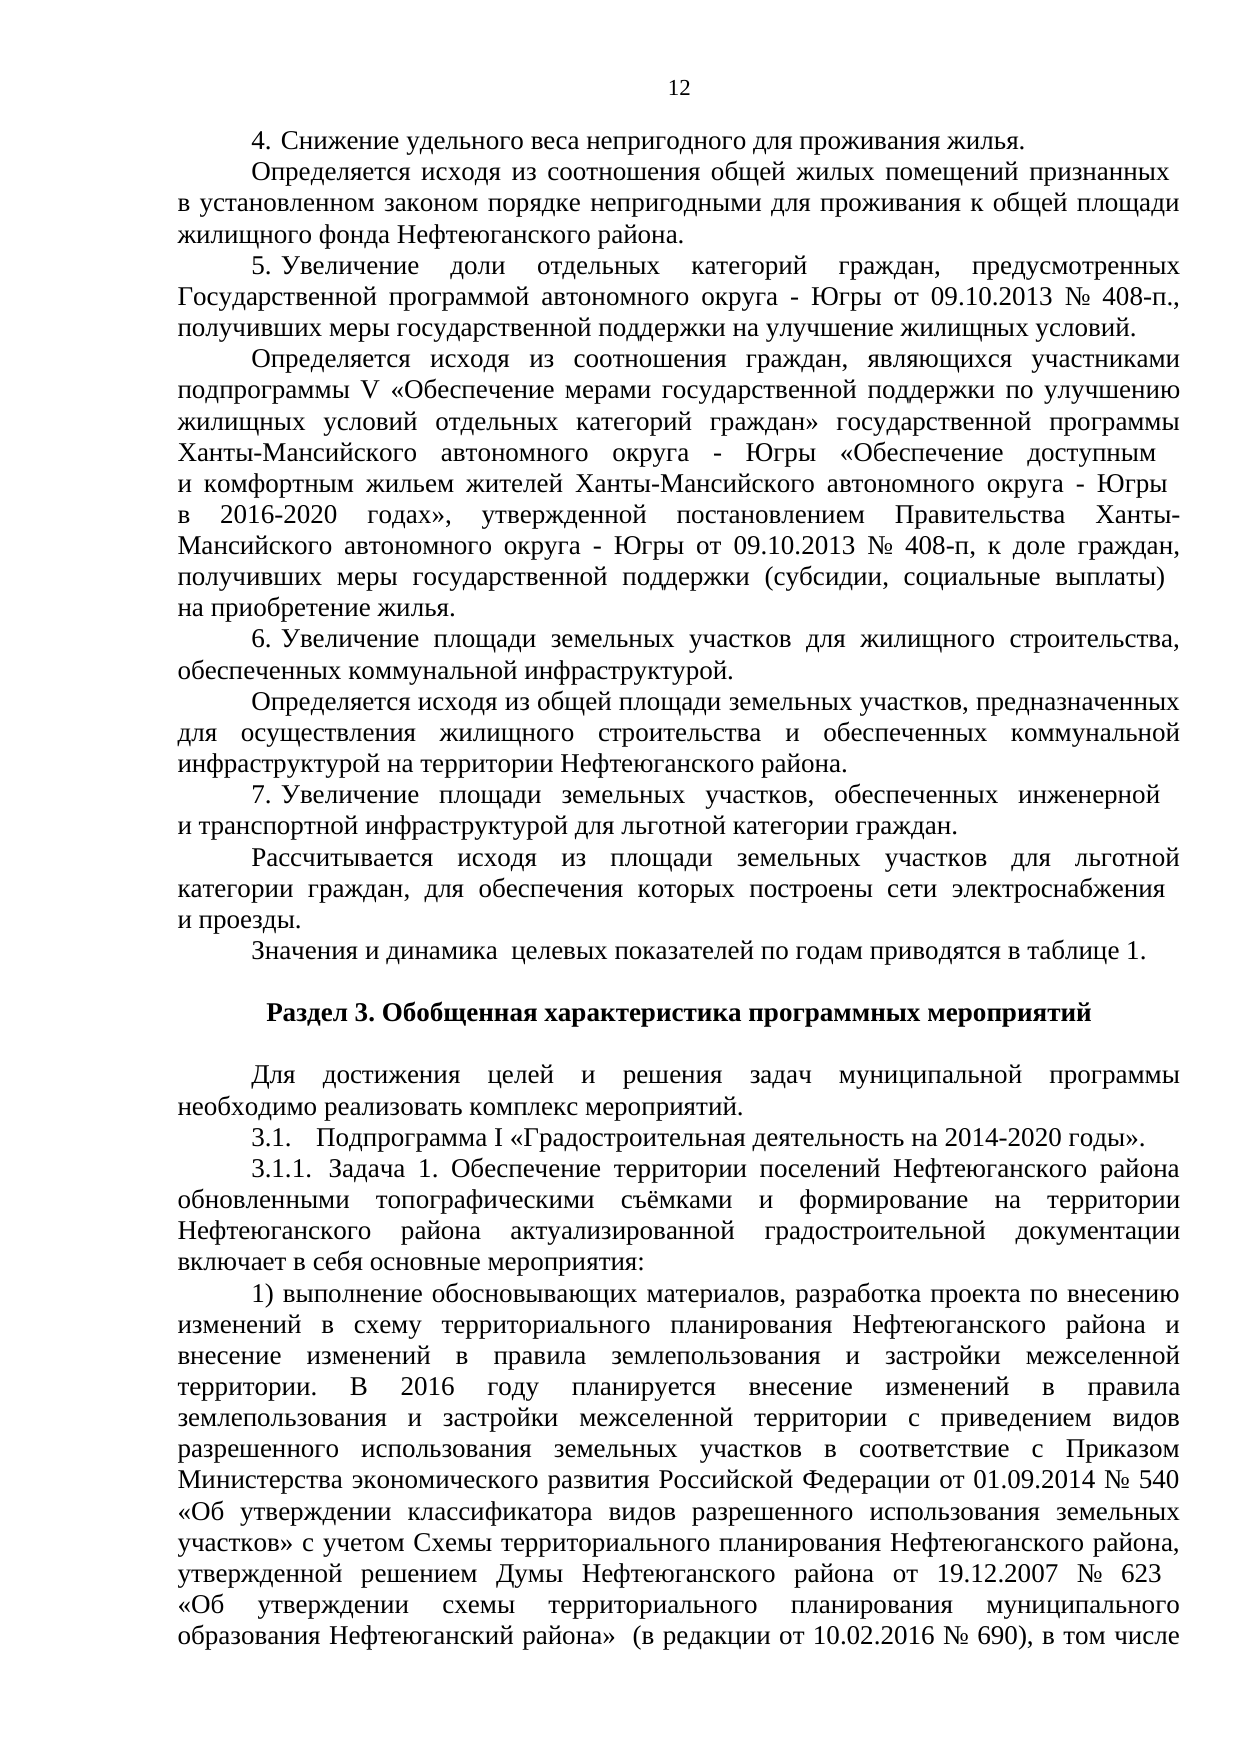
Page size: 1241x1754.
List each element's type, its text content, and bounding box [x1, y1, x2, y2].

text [177, 1277, 1181, 1650]
list Увеличение доли отдельных категорий граждан, предусмотренных Государственной программой автономного округа - Югры от 09.10.2013 № 408-п., получивших меры государственной поддержки на улучшение жилищных условий. [177, 249, 1181, 342]
list Определяется исходя из общей площади земельных участков, предназначенных для осуществления жилищного строительства и обеспеченных коммунальной инфраструктурой на территории Нефтеюганского района. [177, 685, 1181, 778]
text Для достижения целей и решения задач муниципальной программы необходимо реализовать комплекс мероприятий. [177, 1059, 1181, 1121]
text Определяется исходя из соотношения граждан, являющихся участниками подпрограммы V «Обеспечение мерами государственной поддержки по улучшению жилищных условий отдельных категорий граждан» государственной программы Ханты-Мансийского автономного округа - Югры «Обеспечение доступным и комфортным жильем жителей Ханты-Мансийского автономного округа - Югры в 2016-2020 годах», утвержденной постановлением Правительства Ханты-Мансийского автономного округа - Югры от 09.10.2013 № 408-п, к доле граждан, получивших меры государственной поддержки (субсидии, социальные выплаты) на приобретение жилья. [177, 342, 1181, 623]
list Определяется исходя из соотношения общей жилых помещений признанных в установленном законом порядке непригодными для проживания к общей площади жилищного фонда Нефтеюганского района. [177, 155, 1181, 249]
list Снижение удельного веса непригодного для проживания жилья. [177, 124, 1181, 155]
text Раздел 3. Обобщенная характеристика программных мероприятий [177, 996, 1181, 1027]
list Увеличение площади земельных участков, обеспеченных инженерной и транспортной инфраструктурой для льготной категории граждан. [177, 778, 1181, 841]
list Значения и динамика целевых показателей по годам приводятся в таблице 1. [177, 934, 1181, 965]
list Задача 1. Обеспечение территории поселений Нефтеюганского района обновленными топографическими съёмками и формирование на территории Нефтеюганского района актуализированной градостроительной документации включает в себя основные мероприятия: [177, 1152, 1181, 1277]
list Подпрограмма I «Градостроительная деятельность на 2014-2020 годы». [251, 1121, 1181, 1152]
text Рассчитывается исходя из площади земельных участков для льготной категории граждан, для обеспечения которых построены сети электроснабжения и проезды. [177, 841, 1181, 934]
list Увеличение площади земельных участков для жилищного строительства, обеспеченных коммунальной инфраструктурой. [177, 623, 1181, 685]
